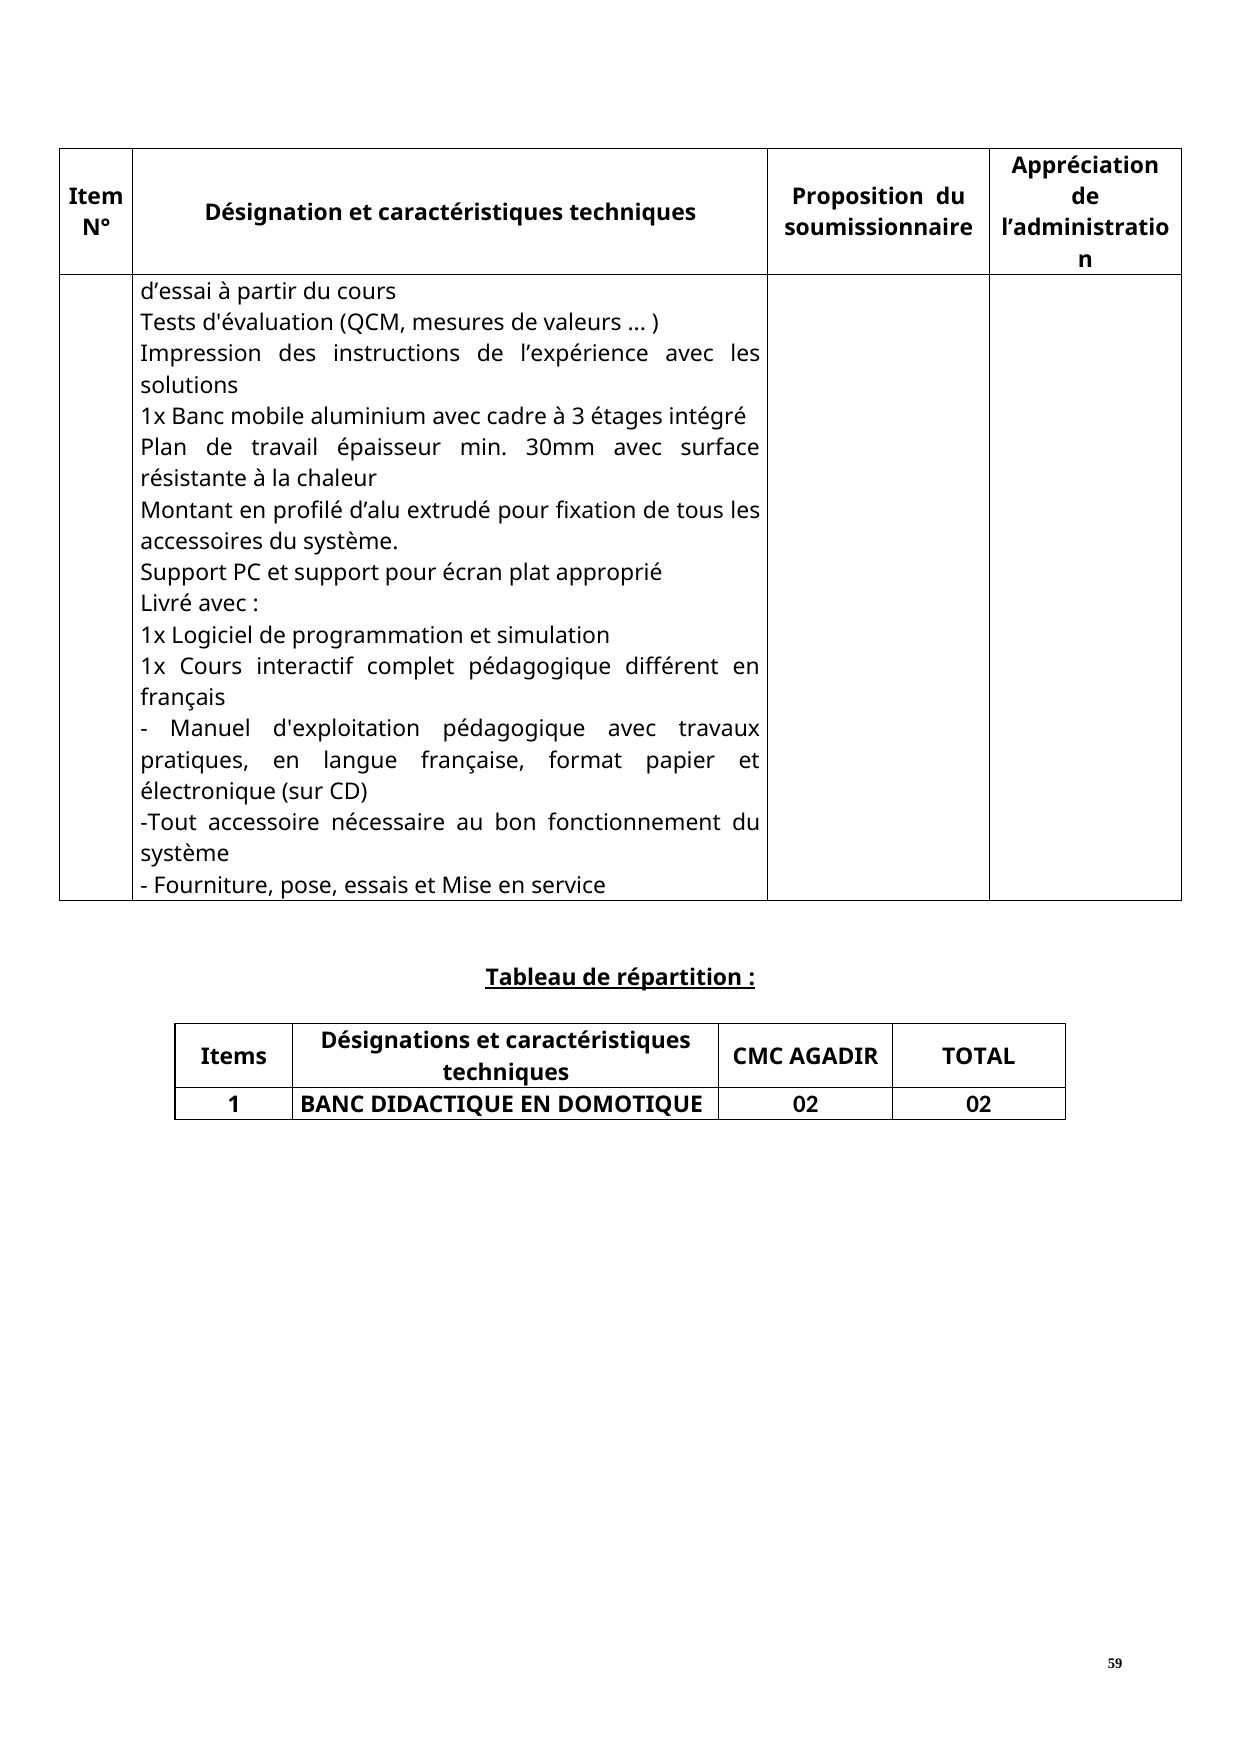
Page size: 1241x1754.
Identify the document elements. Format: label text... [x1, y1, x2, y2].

text Tableau de répartition : [118, 961, 1122, 992]
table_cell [133, 275, 767, 900]
table_header Items [176, 1024, 292, 1087]
table_header Appréciation de l’administration [990, 149, 1181, 274]
table_cell 02 [893, 1088, 1065, 1119]
table_cell [990, 275, 1181, 900]
table_header Désignation et caractéristiques techniques [133, 149, 767, 274]
table_header CMC AGADIR [719, 1024, 892, 1087]
table_header Désignations et caractéristiques techniques [293, 1024, 718, 1087]
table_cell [768, 275, 989, 900]
table_header TOTAL [893, 1024, 1065, 1087]
table_cell 1 [60, 275, 132, 900]
table_header Proposition du soumissionnaire [768, 149, 989, 274]
table_header Item N° [60, 149, 132, 274]
table_cell 1 [176, 1088, 292, 1119]
table_cell 02 [719, 1088, 892, 1119]
table_cell BANC DIDACTIQUE EN DOMOTIQUE [293, 1088, 718, 1119]
